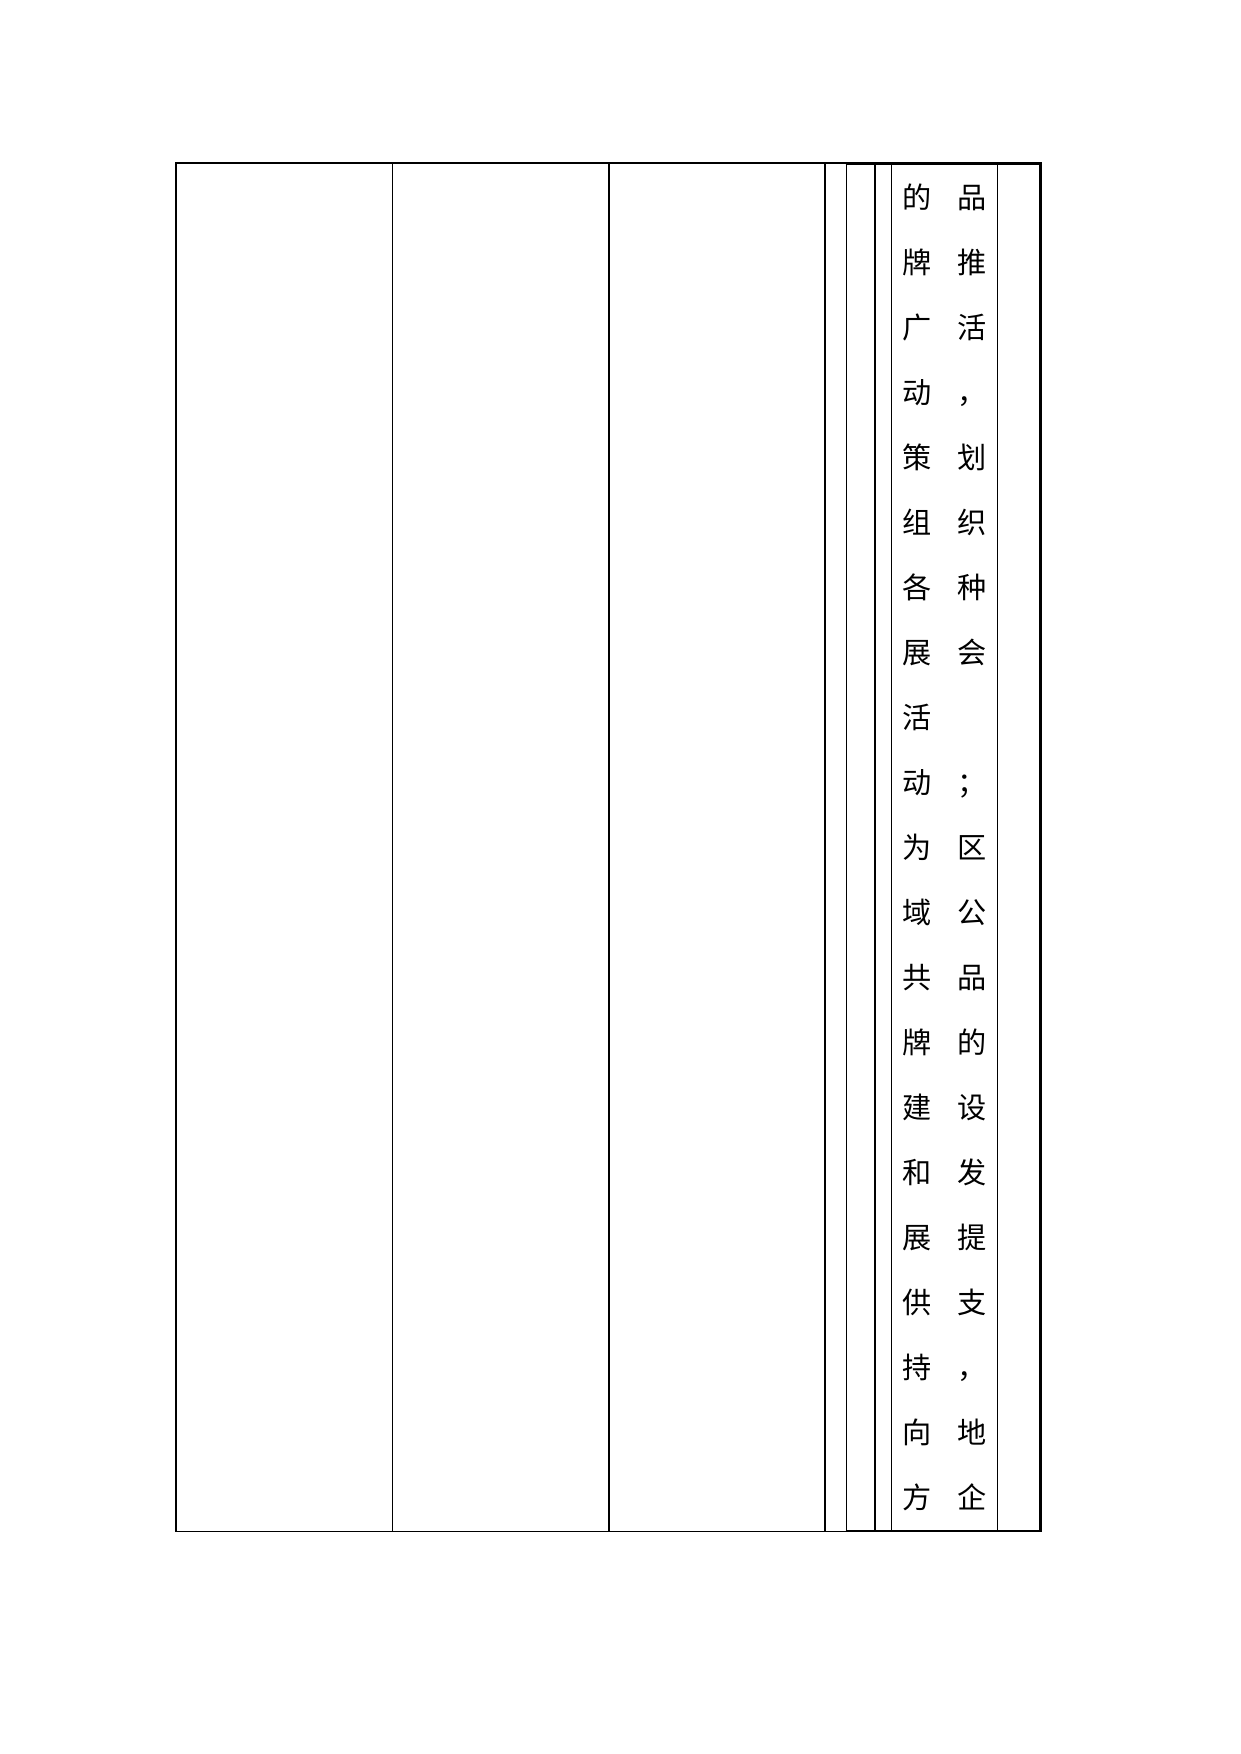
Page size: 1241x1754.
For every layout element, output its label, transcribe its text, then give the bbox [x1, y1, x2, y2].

table_cell [610, 164, 824, 1531]
table_cell 1 [393, 164, 608, 1531]
table_cell [847, 165, 874, 1530]
table_cell [876, 165, 891, 1530]
table_cell [998, 165, 1039, 1530]
table_cell [826, 164, 846, 1531]
table_cell [177, 164, 392, 1531]
table_cell [892, 165, 997, 1530]
